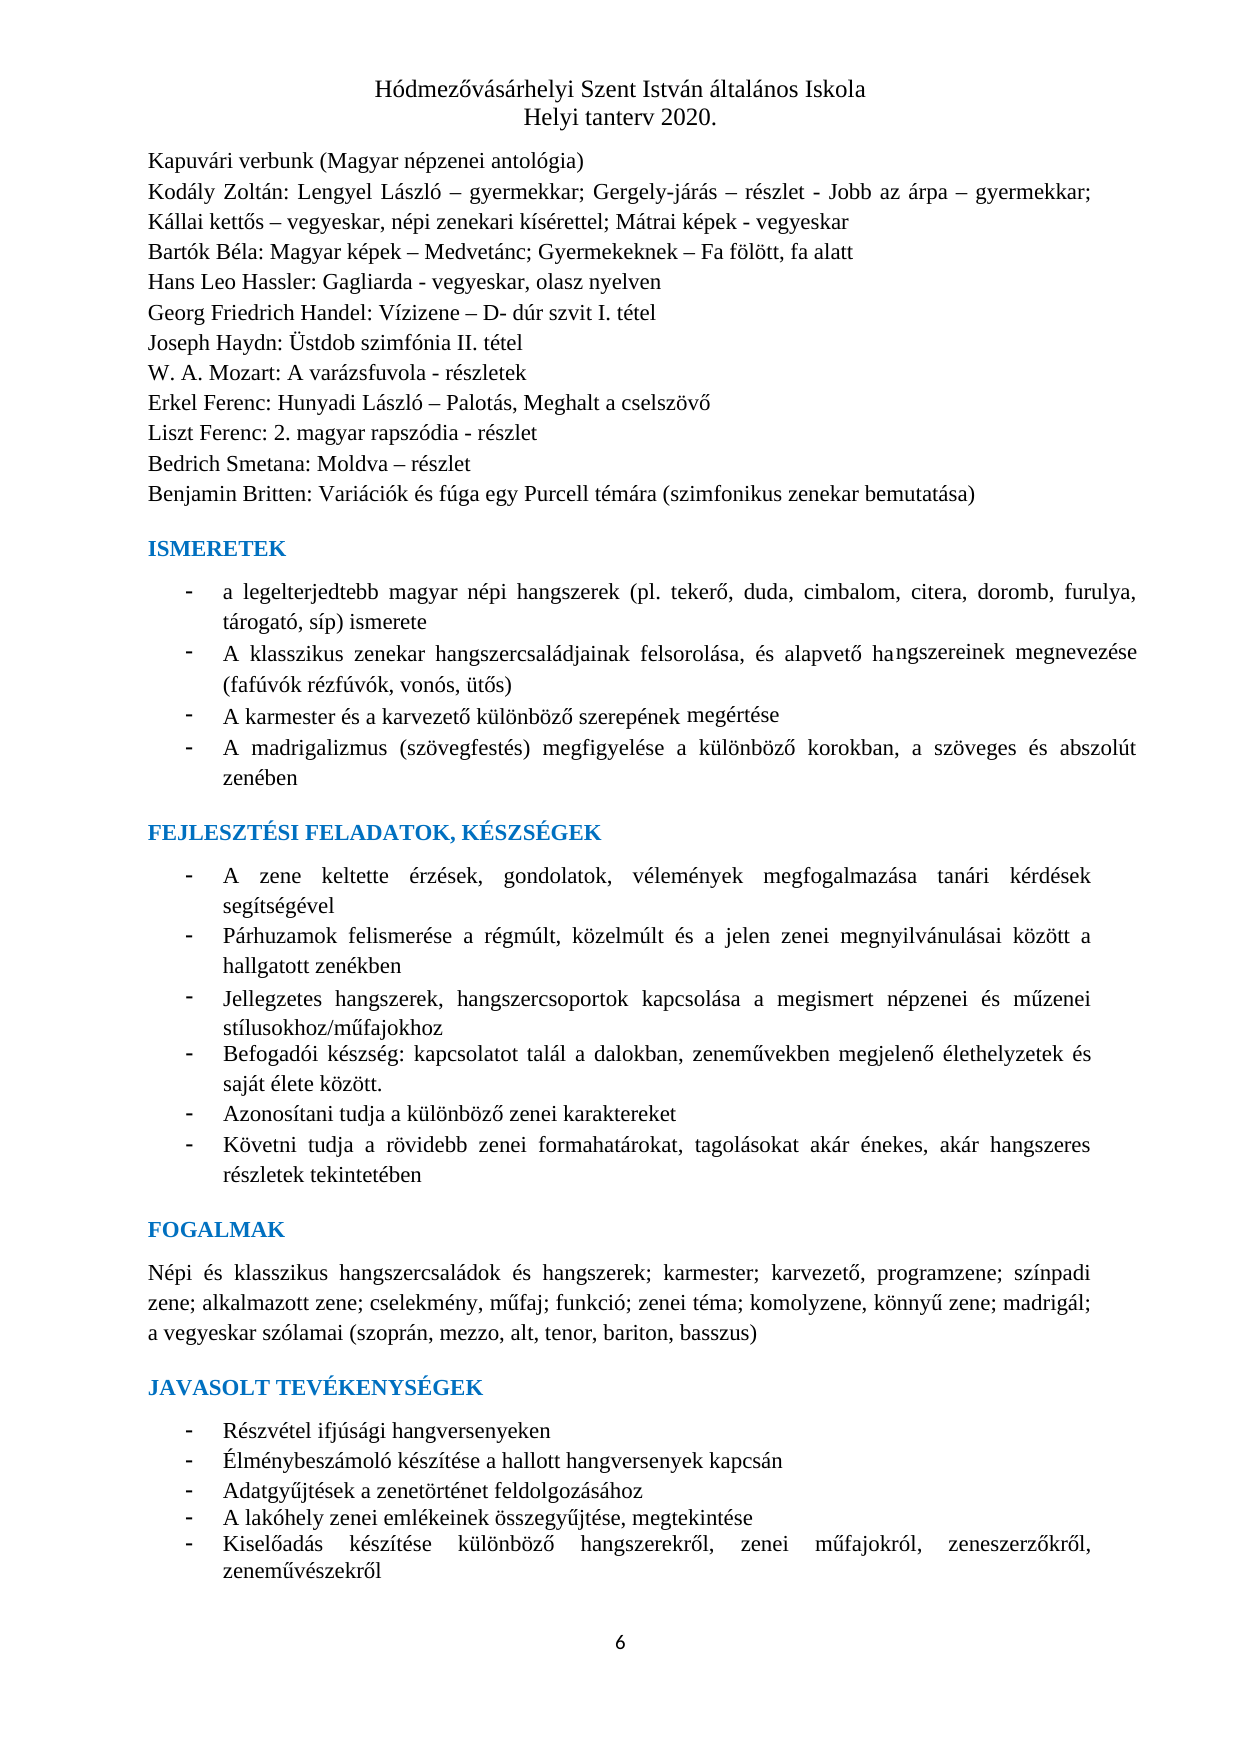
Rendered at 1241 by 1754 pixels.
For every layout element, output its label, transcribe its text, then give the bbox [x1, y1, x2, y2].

list A madrigalizmus (szövegfestés) megfigyelése a különböző korokban, a szöveges és abszolút zenében [185, 734, 1138, 790]
list Jellegzetes hangszerek, hangszercsoportok kapcsolása a megismert népzenei és műzenei stílusokhoz/műfajokhoz [185, 983, 1093, 1040]
list Részvétel ifjúsági hangversenyeken [185, 1417, 1093, 1443]
text W. A. Mozart: A varázsfuvola - részletek [148, 359, 1093, 385]
text Bedrich Smetana: Moldva – részlet [148, 450, 1093, 476]
text Hans Leo Hassler: Gagliarda - vegyeskar, olasz nyelven [148, 268, 1093, 295]
list A zene keltette érzések, gondolatok, vélemények megfogalmazása tanári kérdések segítségével [185, 862, 1093, 918]
list A klasszikus zenekar hangszercsaládjainak felsorolása, és alapvető hangszereinek megnevezése (fafúvók rézfúvók, vonós, ütős) [185, 638, 1138, 697]
text Kodály Zoltán: Lengyel László – gyermekkar; Gergely-járás – részlet - Jobb az árpa – gyermekkar; Kállai kettős – vegyeskar, népi zenekari kísérettel; Mátrai képek - vegyeskar [148, 178, 1093, 234]
list Élménybeszámoló készítése a hallott hangversenyek kapcsán [185, 1447, 1093, 1474]
list Követni tudja a rövidebb zenei formahatárokat, tagolásokat akár énekes, akár hangszeres részletek tekintetében [185, 1131, 1093, 1187]
text Népi és klasszikus hangszercsaládok és hangszerek; karmester; karvezető, programzene; színpadi zene; alkalmazott zene; cselekmény, műfaj; funkció; zenei téma; komolyzene, könnyű zene; madrigál; a vegyeskar szólamai (szoprán, mezzo, alt, tenor, bariton, basszus) [148, 1259, 1093, 1346]
list A karmester és a karvezető különböző szerepének megértése [185, 701, 1138, 729]
text Joseph Haydn: Üstdob szimfónia II. tétel [148, 329, 1093, 355]
text Liszt Ferenc: 2. magyar rapszódia - részlet [148, 419, 1093, 446]
subtitle JAVASOLT TEVÉKENYSÉGEK [148, 1374, 1093, 1401]
text Benjamin Britten: Variációk és fúga egy Purcell témára (szimfonikus zenekar bemutatása) [148, 480, 1093, 506]
subtitle FOGALMAK [148, 1216, 1093, 1242]
subtitle ISMERETEK [148, 535, 1093, 561]
list Befogadói készség: kapcsolatot talál a dalokban, zeneművekben megjelenő élethelyzetek és saját élete között. [185, 1040, 1093, 1097]
list Párhuzamok felismerése a régmúlt, közelmúlt és a jelen zenei megnyilvánulásai között a hallgatott zenékben [185, 922, 1093, 979]
text Bartók Béla: Magyar képek – Medvetánc; Gyermekeknek – Fa fölött, fa alatt [148, 238, 1093, 264]
subtitle FEJLESZTÉSI FELADATOK, KÉSZSÉGEK [148, 819, 1093, 846]
list Adatgyűjtések a zenetörténet feldolgozásához [185, 1478, 1093, 1504]
list Azonosítani tudja a különböző zenei karaktereket [185, 1101, 1093, 1127]
list a legelterjedtebb magyar népi hangszerek (pl. tekerő, duda, cimbalom, citera, doromb, furulya, tárogató, síp) ismerete [185, 578, 1138, 634]
text Georg Friedrich Handel: Vízizene – D- dúr szvit I. tétel [148, 299, 1093, 325]
text Kapuvári verbunk (Magyar népzenei antológia) [148, 148, 1093, 174]
text Erkel Ferenc: Hunyadi László – Palotás, Meghalt a cselszövő [148, 389, 1093, 416]
list A lakóhely zenei emlékeinek összegyűjtése, megtekintése [185, 1504, 1093, 1530]
list Kiselőadás készítése különböző hangszerekről, zenei műfajokról, zeneszerzőkről, zeneművészekről [185, 1530, 1093, 1583]
